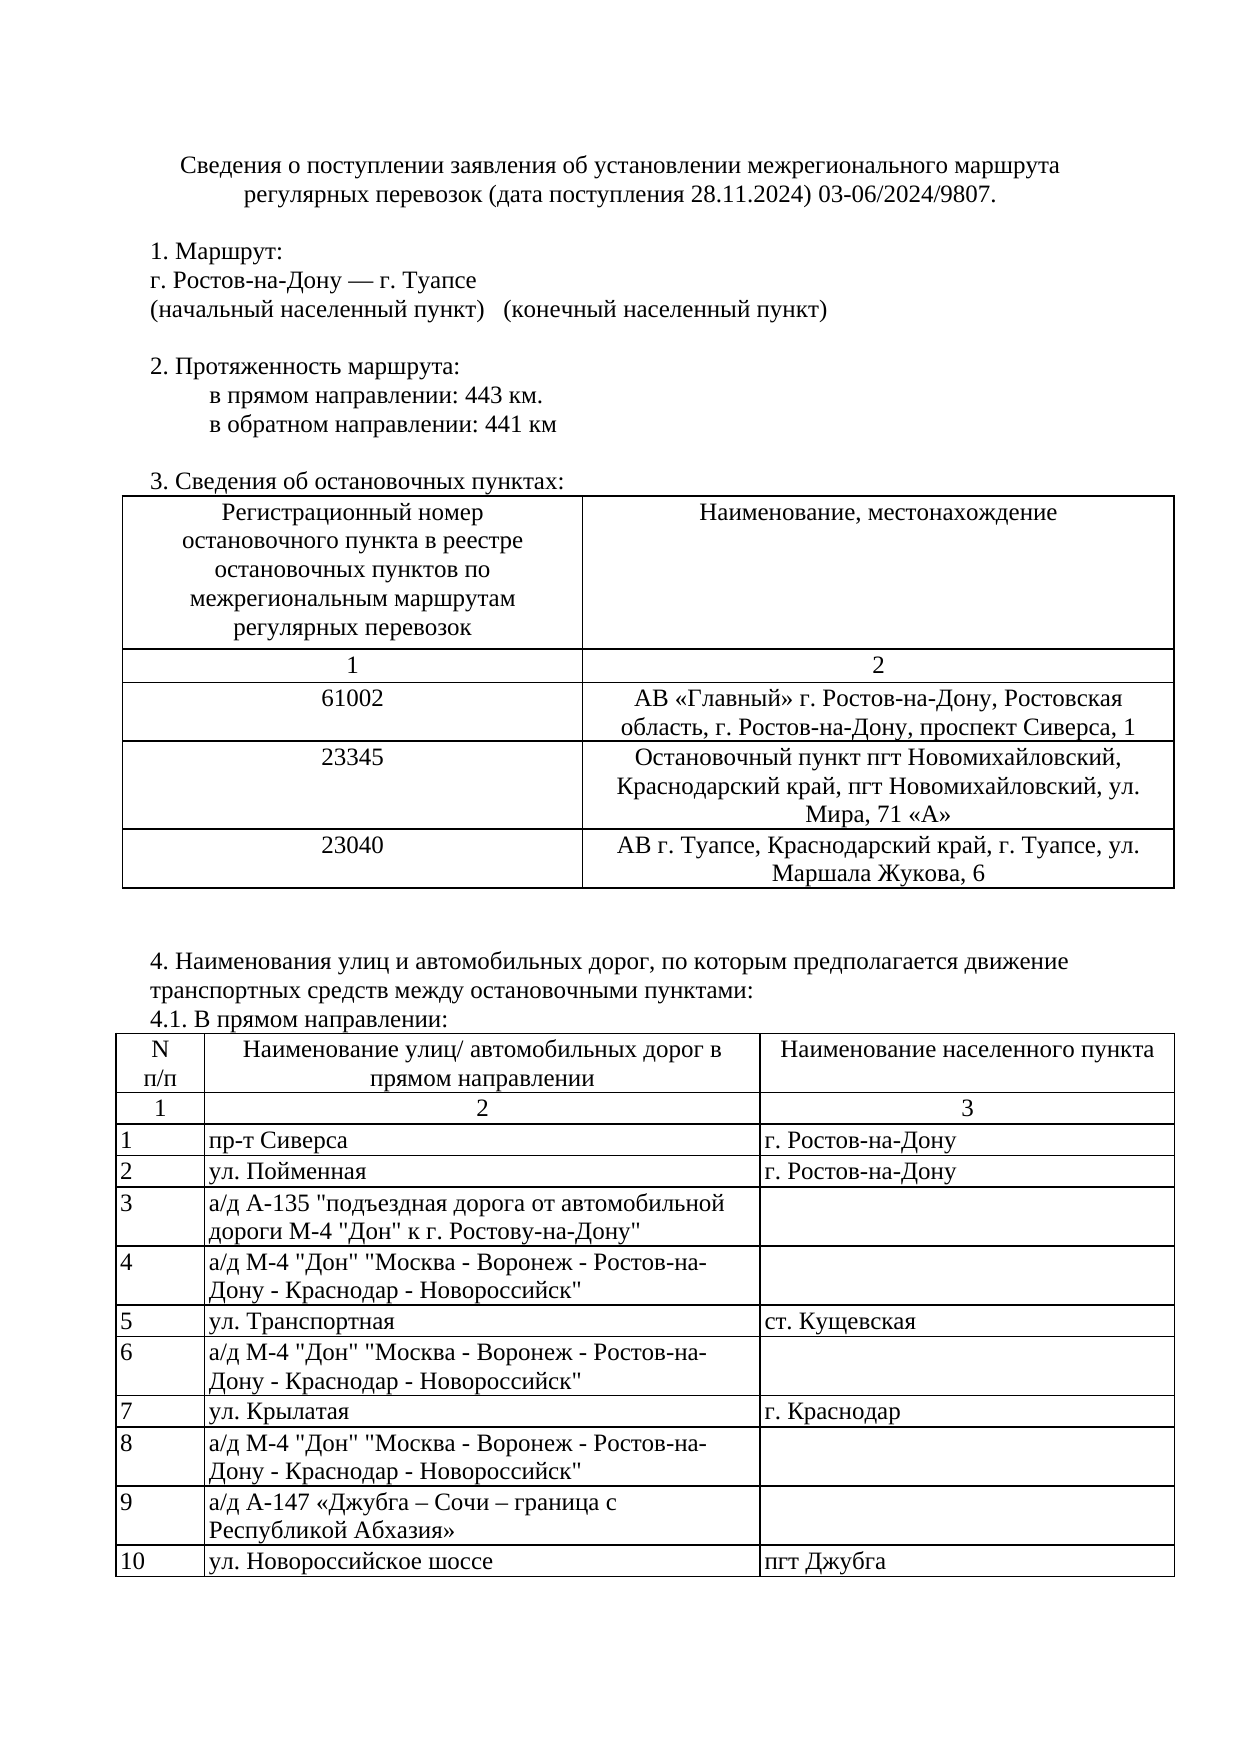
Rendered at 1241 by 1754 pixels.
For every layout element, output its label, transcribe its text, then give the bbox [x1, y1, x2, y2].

text 2. Протяженность маршрута: [150, 351, 1090, 380]
table_cell а/д М-4 "Дон" "Москва - Воронеж - Ростов-на-Дону - Краснодар - Новороссийск" [205, 1247, 759, 1304]
table_header Наименование улиц/ автомобильных дорог в прямом направлении [205, 1034, 759, 1092]
text в прямом направлении: 443 км. [150, 380, 1090, 409]
table_cell 5 [117, 1306, 204, 1336]
text 4.1. В прямом направлении: [150, 1004, 1090, 1033]
table_cell 1 [117, 1093, 204, 1123]
table_cell 61002 [123, 683, 582, 740]
table_cell г. Краснодар [761, 1396, 1174, 1426]
table_cell 1 [123, 650, 582, 681]
table_cell 23040 [123, 830, 582, 887]
table_header Регистрационный номер остановочного пункта в реестре остановочных пунктов по межрегиональным маршрутам регулярных перевозок [123, 497, 582, 648]
table_cell 23345 [123, 742, 582, 828]
table_cell г. Ростов-на-Дону [761, 1156, 1174, 1186]
table_cell ул. Новороссийское шоссе [205, 1546, 759, 1576]
table_header Наименование населенного пункта [761, 1034, 1174, 1092]
table_cell 8 [117, 1428, 204, 1485]
table_cell [761, 1188, 1174, 1245]
table_cell 2 [583, 650, 1173, 681]
table_cell ул. Крылатая [205, 1396, 759, 1426]
text Сведения о поступлении заявления об установлении межрегионального маршрута регулярных перевозок (дата поступления 28.11.2024) 03-06/2024/9807. [150, 150, 1090, 207]
table_cell 7 [117, 1396, 204, 1426]
table_cell 10 [117, 1546, 204, 1576]
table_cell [205, 1487, 759, 1544]
table_cell г. Ростов-на-Дону [761, 1125, 1174, 1154]
table_cell [761, 1487, 1174, 1544]
table_cell ул. Транспортная [205, 1306, 759, 1336]
table_cell 3 [117, 1188, 204, 1245]
table_cell ул. Пойменная [205, 1156, 759, 1186]
table_cell 2 [205, 1093, 759, 1123]
table_cell 4 [117, 1247, 204, 1304]
table_cell АВ г. Туапсе, Краснодарский край, г. Туапсе, ул. Маршала Жукова, 6 [583, 830, 1173, 887]
table_header Наименование, местонахождение [583, 497, 1173, 648]
text 3. Сведения об остановочных пунктах: [150, 466, 1090, 495]
text 4. Наименования улиц и автомобильных дорог, по которым предполагается движение транспортных средств между остановочными пунктами: [150, 946, 1090, 1004]
table_cell 3 [761, 1093, 1174, 1123]
table_cell Остановочный пункт пгт Новомихайловский, Краснодарский край, пгт Новомихайловский, ул. Мира, 71 «А» [583, 742, 1173, 828]
text 1. Маршрут: [150, 236, 1090, 265]
table_cell [761, 1337, 1174, 1395]
table_cell 1 [117, 1125, 204, 1154]
table_cell 6 [117, 1337, 204, 1395]
table_cell [761, 1428, 1174, 1485]
table_cell пгт Джубга [761, 1546, 1174, 1576]
text (начальный населенный пункт) (конечный населенный пункт) [150, 294, 1090, 322]
table_cell а/д А-135 "подъездная дорога от автомобильной дороги М-4 "Дон" к г. Ростову-на-Дону" [205, 1188, 759, 1245]
table_header N п/п [117, 1034, 204, 1092]
table_cell [761, 1247, 1174, 1304]
table_cell ст. Кущевская [761, 1306, 1174, 1336]
text в обратном направлении: 441 км [150, 409, 1090, 437]
table_cell 2 [117, 1156, 204, 1186]
table_cell а/д М-4 "Дон" "Москва - Воронеж - Ростов-на-Дону - Краснодар - Новороссийск" [205, 1337, 759, 1395]
table_cell пр-т Сиверса [205, 1125, 759, 1154]
table_cell 9 [117, 1487, 204, 1544]
table_cell а/д М-4 "Дон" "Москва - Воронеж - Ростов-на-Дону - Краснодар - Новороссийск" [205, 1428, 759, 1485]
table_cell АВ «Главный» г. Ростов-на-Дону, Ростовская область, г. Ростов-на-Дону, проспект Сиверса, 1 [583, 683, 1173, 740]
text г. Ростов-на-Дону — г. Туапсе [150, 265, 1090, 294]
